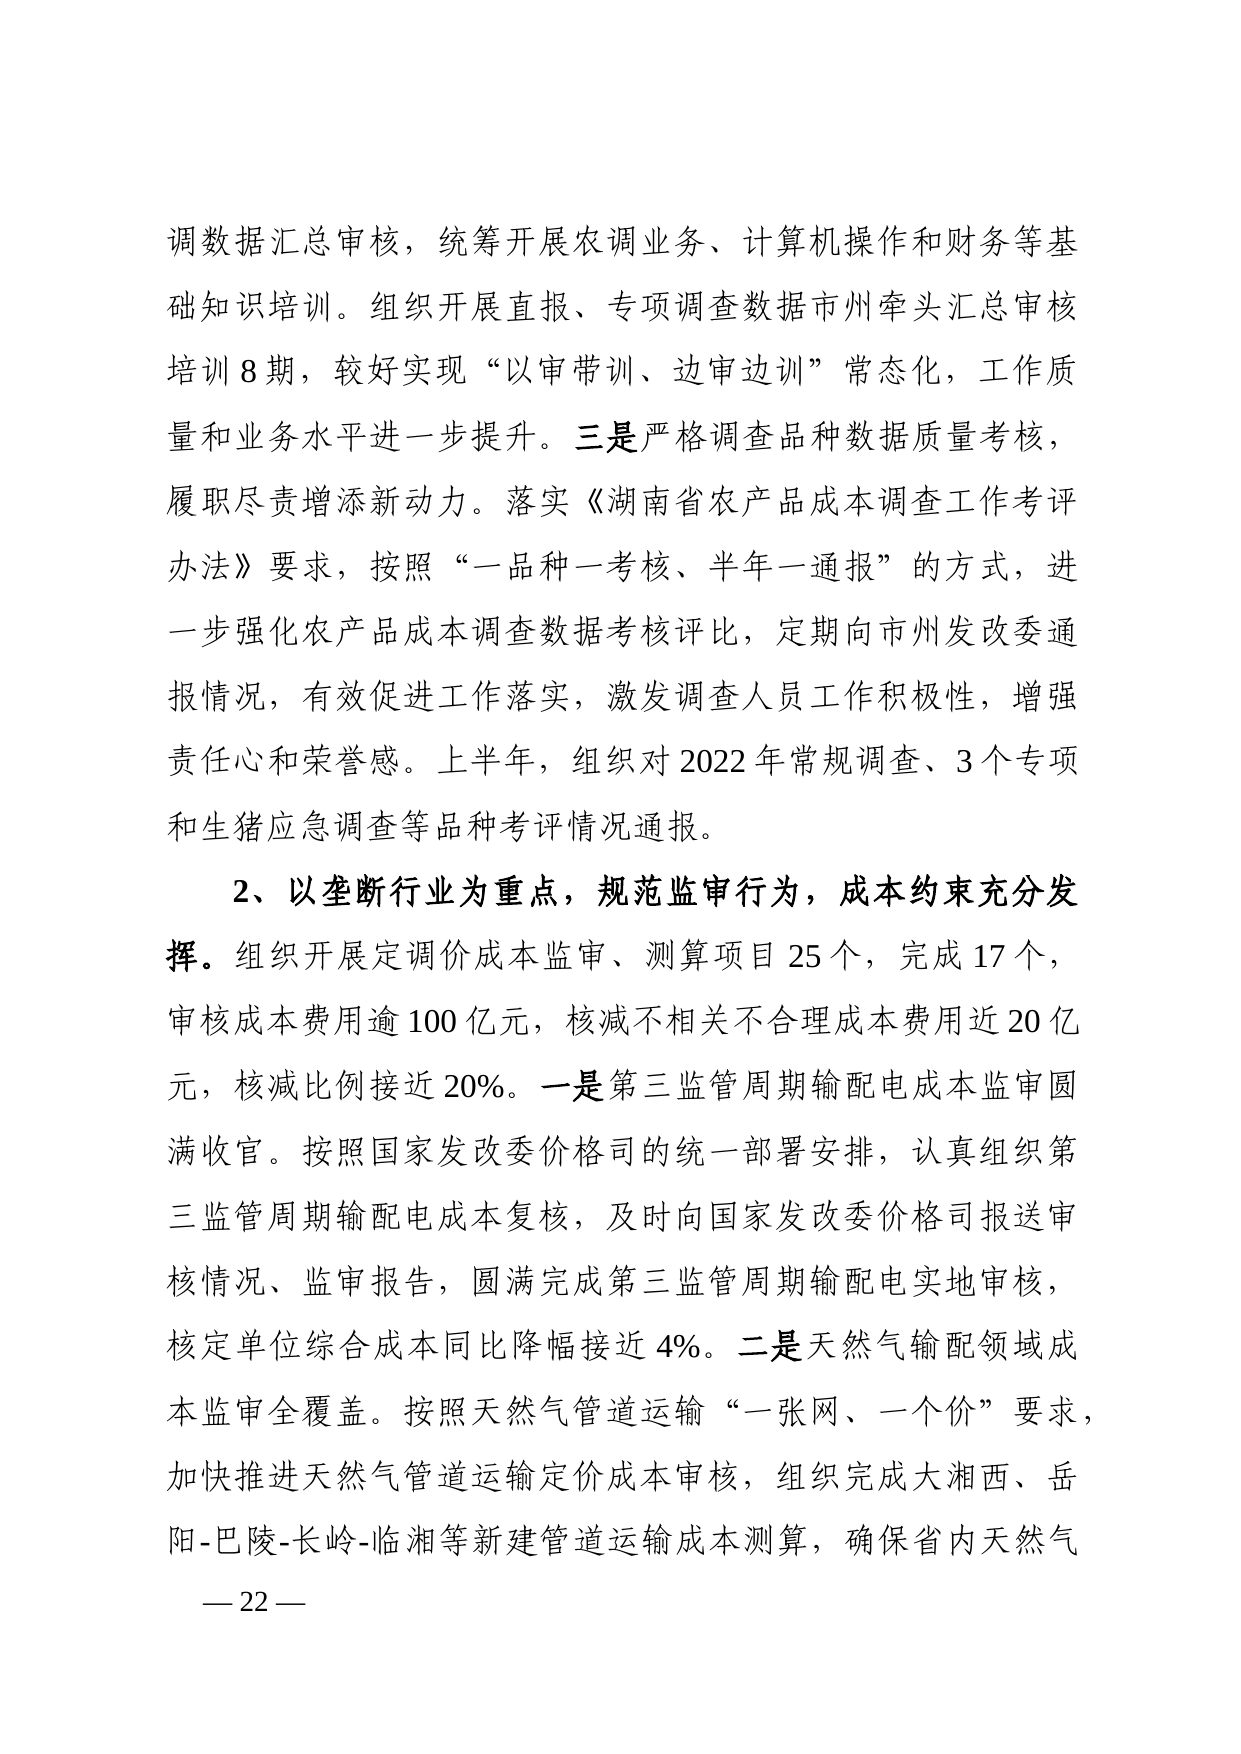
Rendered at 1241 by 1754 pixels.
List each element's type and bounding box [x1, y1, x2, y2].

text [165, 207, 1081, 857]
text [165, 857, 1081, 1572]
